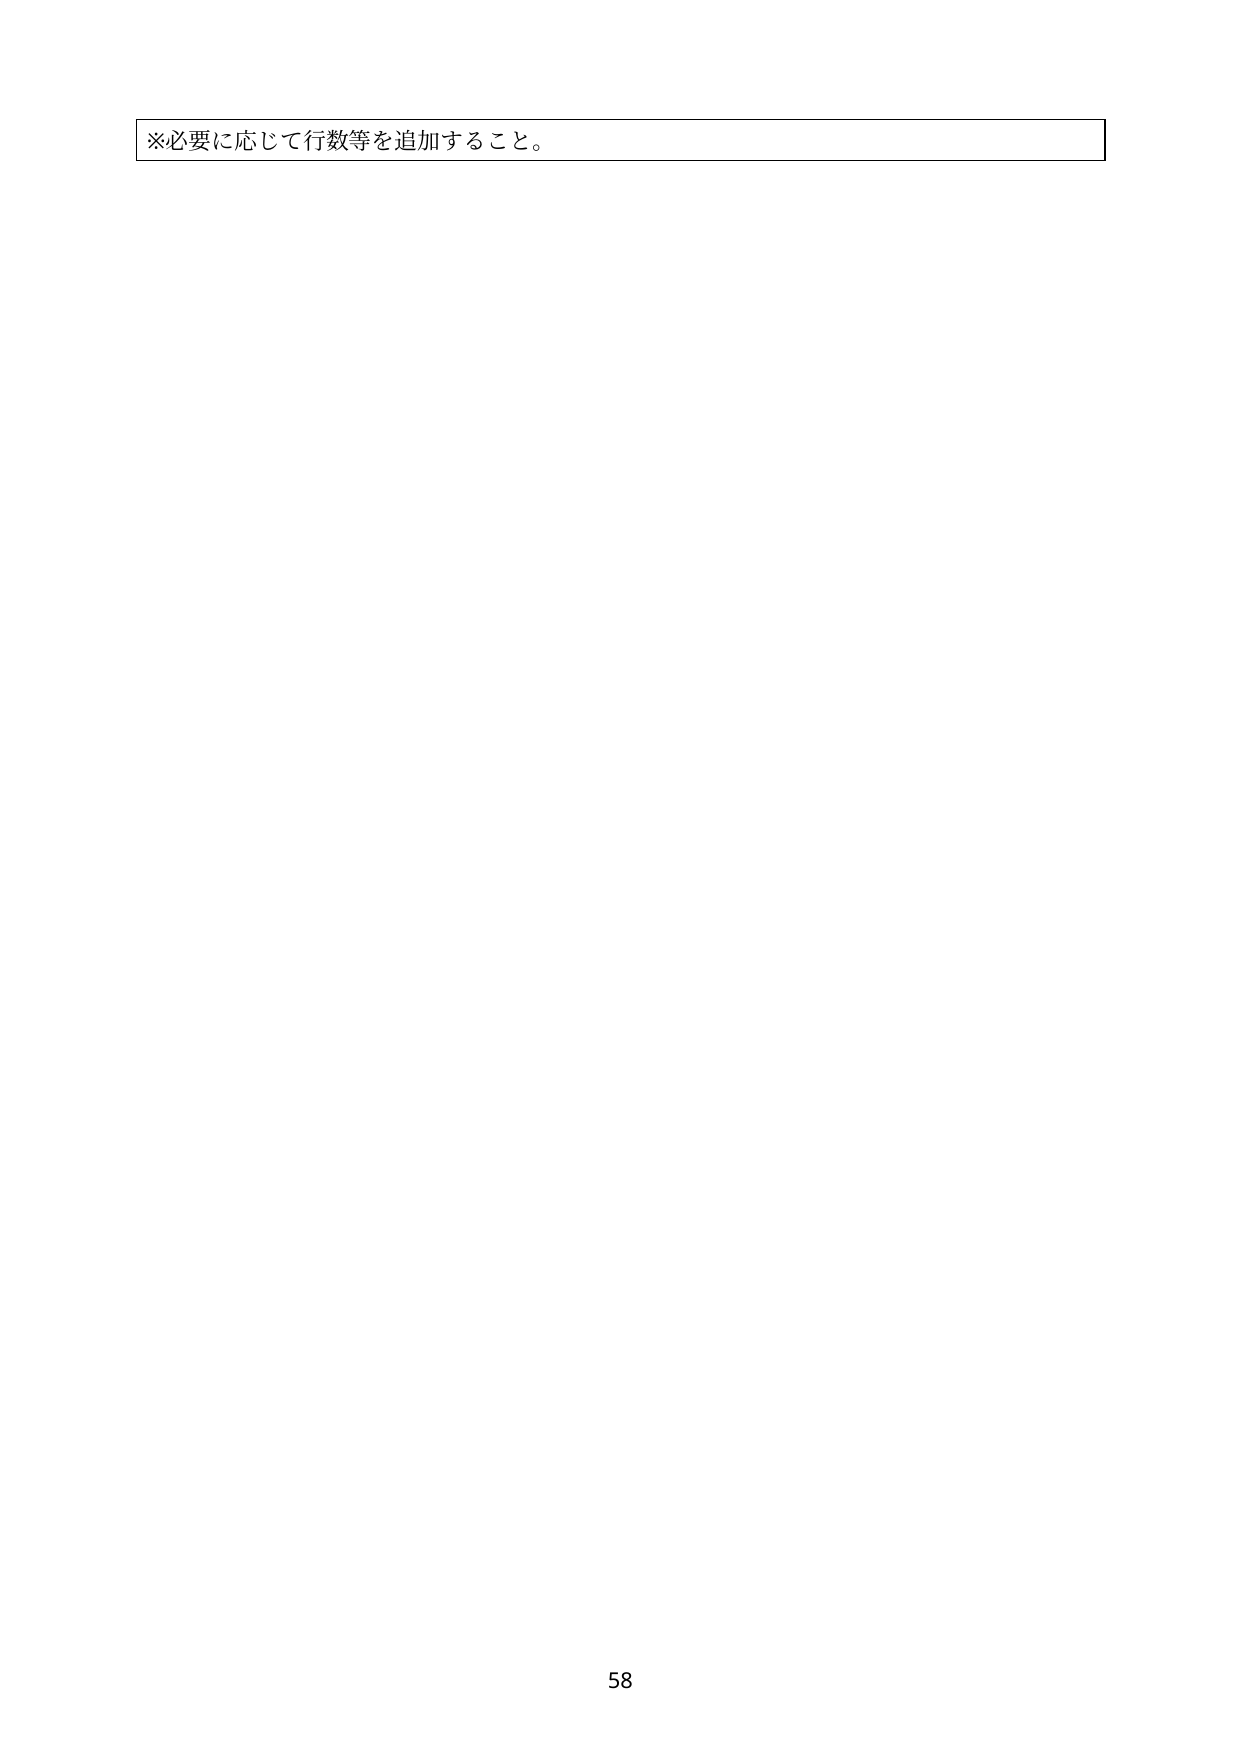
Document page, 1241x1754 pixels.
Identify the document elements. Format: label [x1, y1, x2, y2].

table_header [137, 120, 1104, 160]
